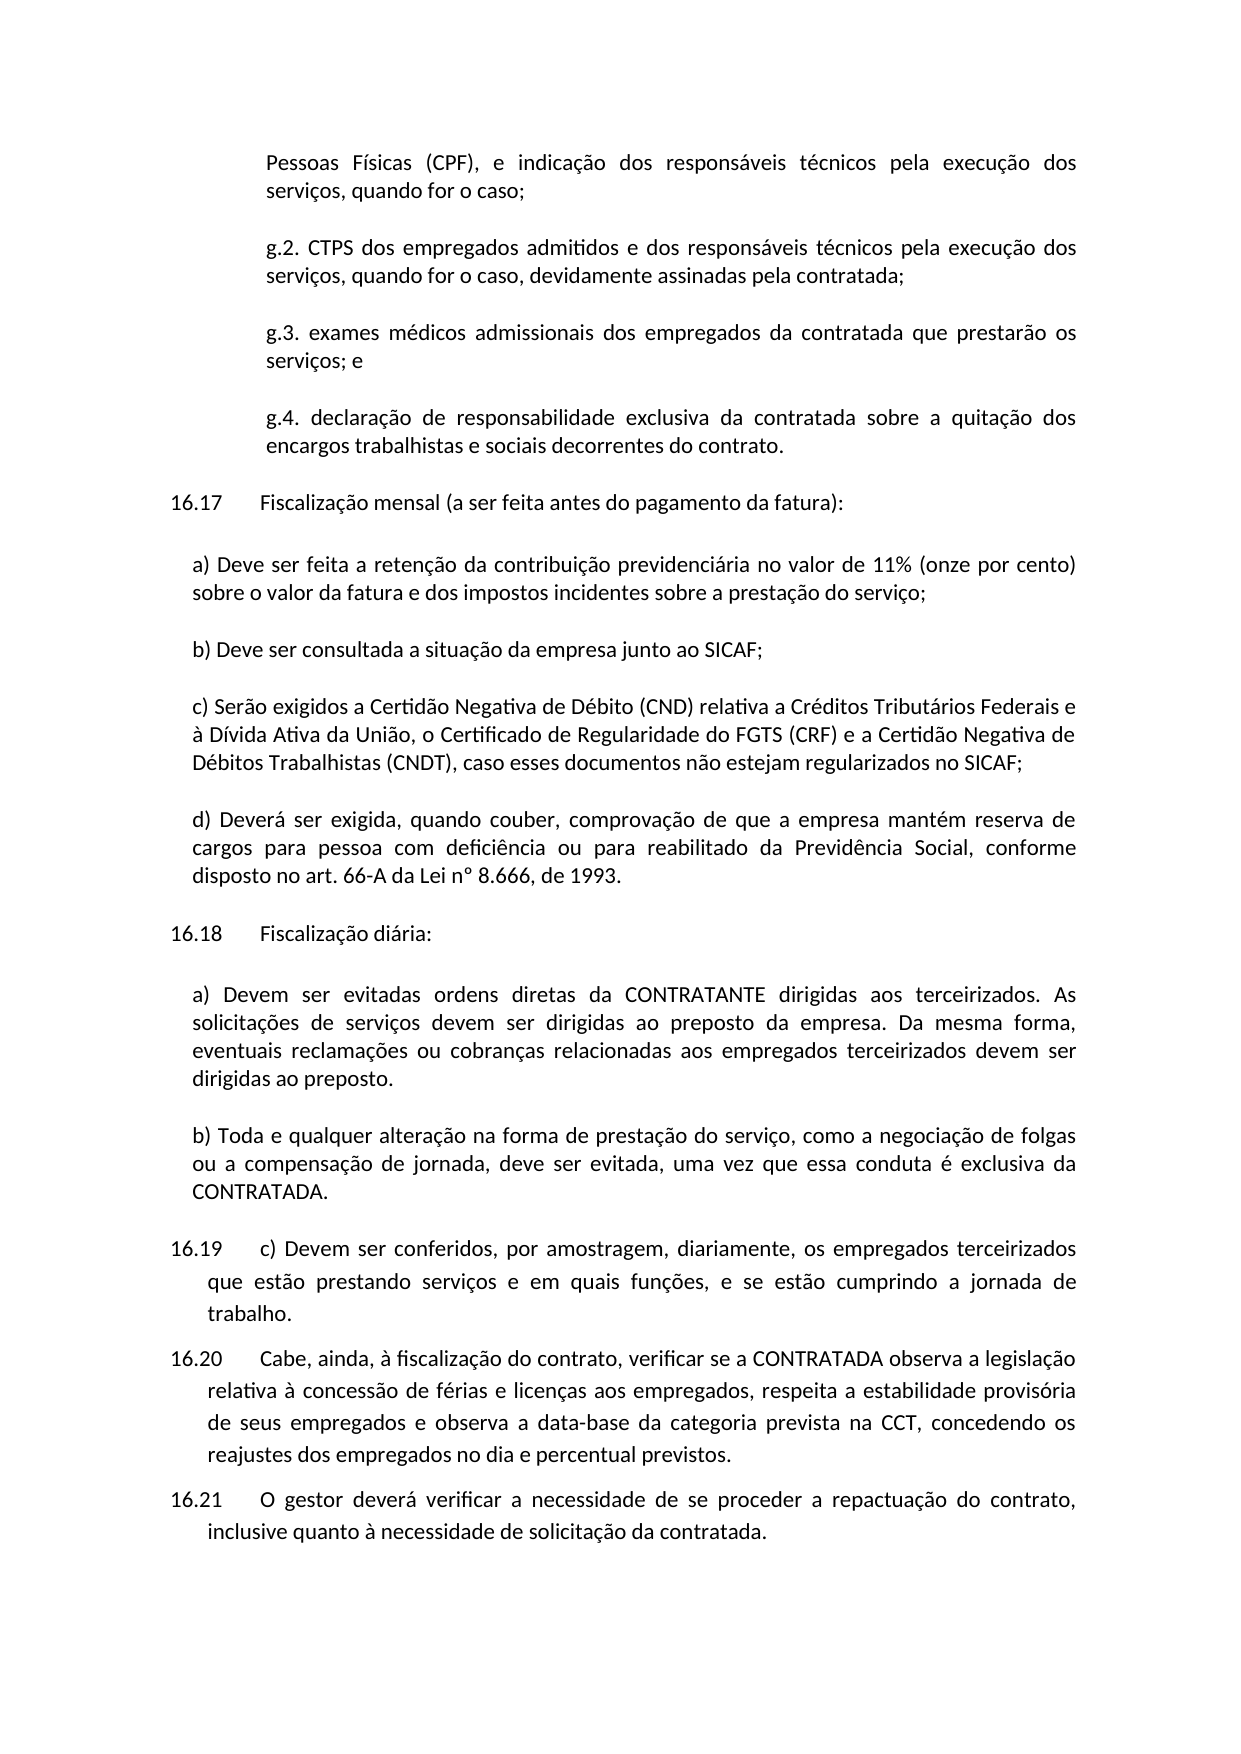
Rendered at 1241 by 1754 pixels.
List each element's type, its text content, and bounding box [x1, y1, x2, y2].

text g.3. exames médicos admissionais dos empregados da contratada que prestarão os serviços; e [266, 318, 1078, 374]
text d) Deverá ser exigida, quando couber, comprovação de que a empresa mantém reserva de cargos para pessoa com deficiência ou para reabilitado da Previdência Social, conforme disposto no art. 66-A da Lei nº 8.666, de 1993. [192, 806, 1078, 889]
text a) Deve ser feita a retenção da contribuição previdenciária no valor de 11% (onze por cento) sobre o valor da fatura e dos impostos incidentes sobre a prestação do serviço; [192, 550, 1078, 606]
list Fiscalização mensal (a ser feita antes do pagamento da fatura): [170, 488, 1078, 517]
list Cabe, ainda, à fiscalização do contrato, verificar se a CONTRATADA observa a legislação relativa à concessão de férias e licenças aos empregados, respeita a estabilidade provisória de seus empregados e observa a data-base da categoria prevista na CCT, concedendo os reajustes dos empregados no dia e percentual previstos. [170, 1344, 1078, 1468]
text g.2. CTPS dos empregados admitidos e dos responsáveis técnicos pela execução dos serviços, quando for o caso, devidamente assinadas pela contratada; [266, 233, 1078, 289]
text c) Serão exigidos a Certidão Negativa de Débito (CND) relativa a Créditos Tributários Federais e à Dívida Ativa da União, o Certificado de Regularidade do FGTS (CRF) e a Certidão Negativa de Débitos Trabalhistas (CNDT), caso esses documentos não estejam regularizados no SICAF; [192, 692, 1078, 776]
text b) Toda e qualquer alteração na forma de prestação do serviço, como a negociação de folgas ou a compensação de jornada, deve ser evitada, uma vez que essa conduta é exclusiva da CONTRATADA. [192, 1121, 1078, 1205]
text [266, 148, 1078, 204]
list Fiscalização diária: [170, 919, 1078, 947]
text b) Deve ser consultada a situação da empresa junto ao SICAF; [192, 635, 1078, 663]
list O gestor deverá verificar a necessidade de se proceder a repactuação do contrato, inclusive quanto à necessidade de solicitação da contratada. [170, 1485, 1078, 1545]
text g.4. declaração de responsabilidade exclusiva da contratada sobre a quitação dos encargos trabalhistas e sociais decorrentes do contrato. [266, 403, 1078, 459]
list c) Devem ser conferidos, por amostragem, diariamente, os empregados terceirizados que estão prestando serviços e em quais funções, e se estão cumprindo a jornada de trabalho. [170, 1234, 1078, 1327]
text a) Devem ser evitadas ordens diretas da CONTRATANTE dirigidas aos terceirizados. As solicitações de serviços devem ser dirigidas ao preposto da empresa. Da mesma forma, eventuais reclamações ou cobranças relacionadas aos empregados terceirizados devem ser dirigidas ao preposto. [192, 980, 1078, 1092]
